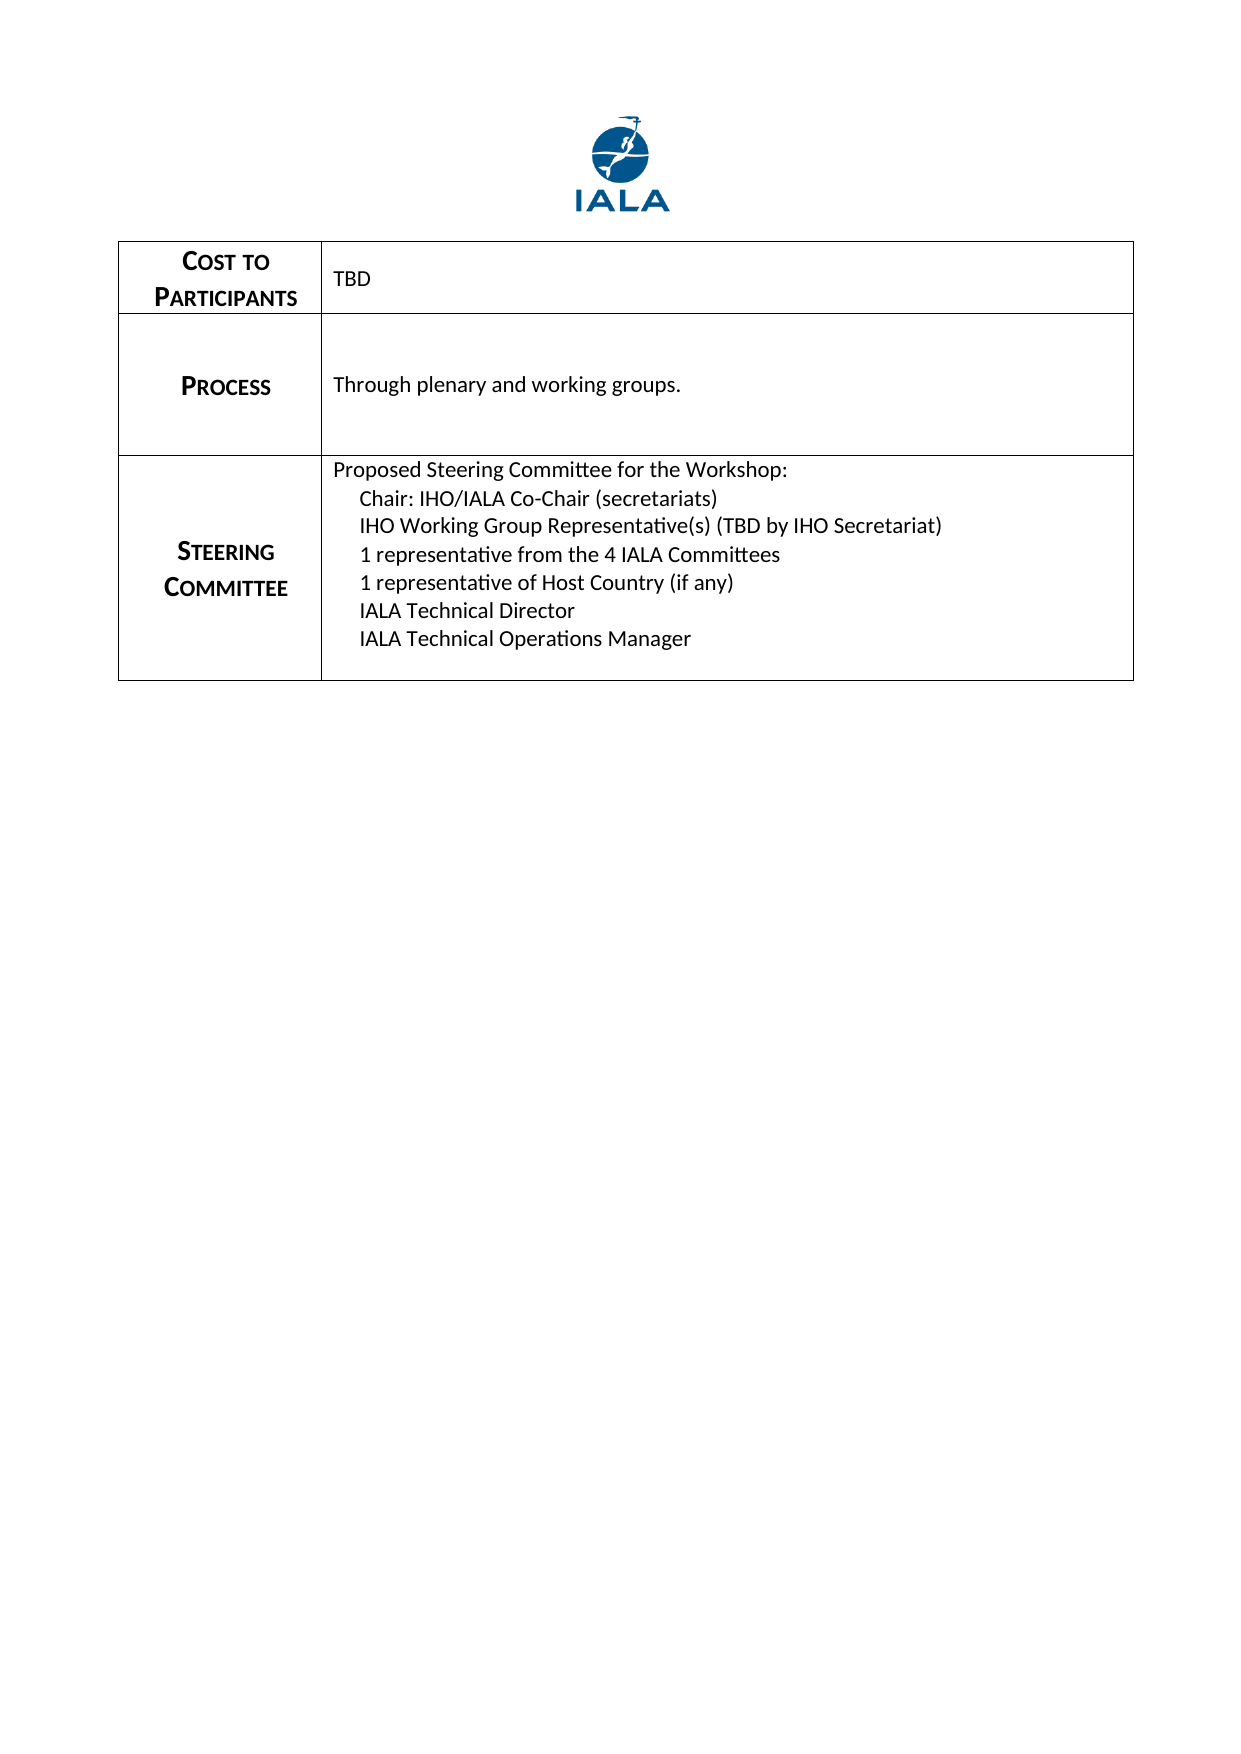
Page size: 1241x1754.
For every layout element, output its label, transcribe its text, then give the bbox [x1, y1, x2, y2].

table_cell Through plenary and working groups. [322, 314, 1133, 454]
table_cell TBD [322, 242, 1133, 313]
table_cell Process [119, 314, 321, 454]
table_cell Cost to Participants [119, 242, 321, 313]
table_cell Proposed Steering Committee for the Workshop: Chair: IHO/IALA Co-Chair (secretariats) IHO Working Group Representative(s) (TBD by IHO Secretariat) 1 representative from the 4 IALA Committees 1 representative of Host Country (if any) IALA Technical Director IALA Technical Operations Manager [322, 456, 1133, 680]
picture [554, 105, 686, 233]
table_cell Steering Committee [119, 456, 321, 680]
